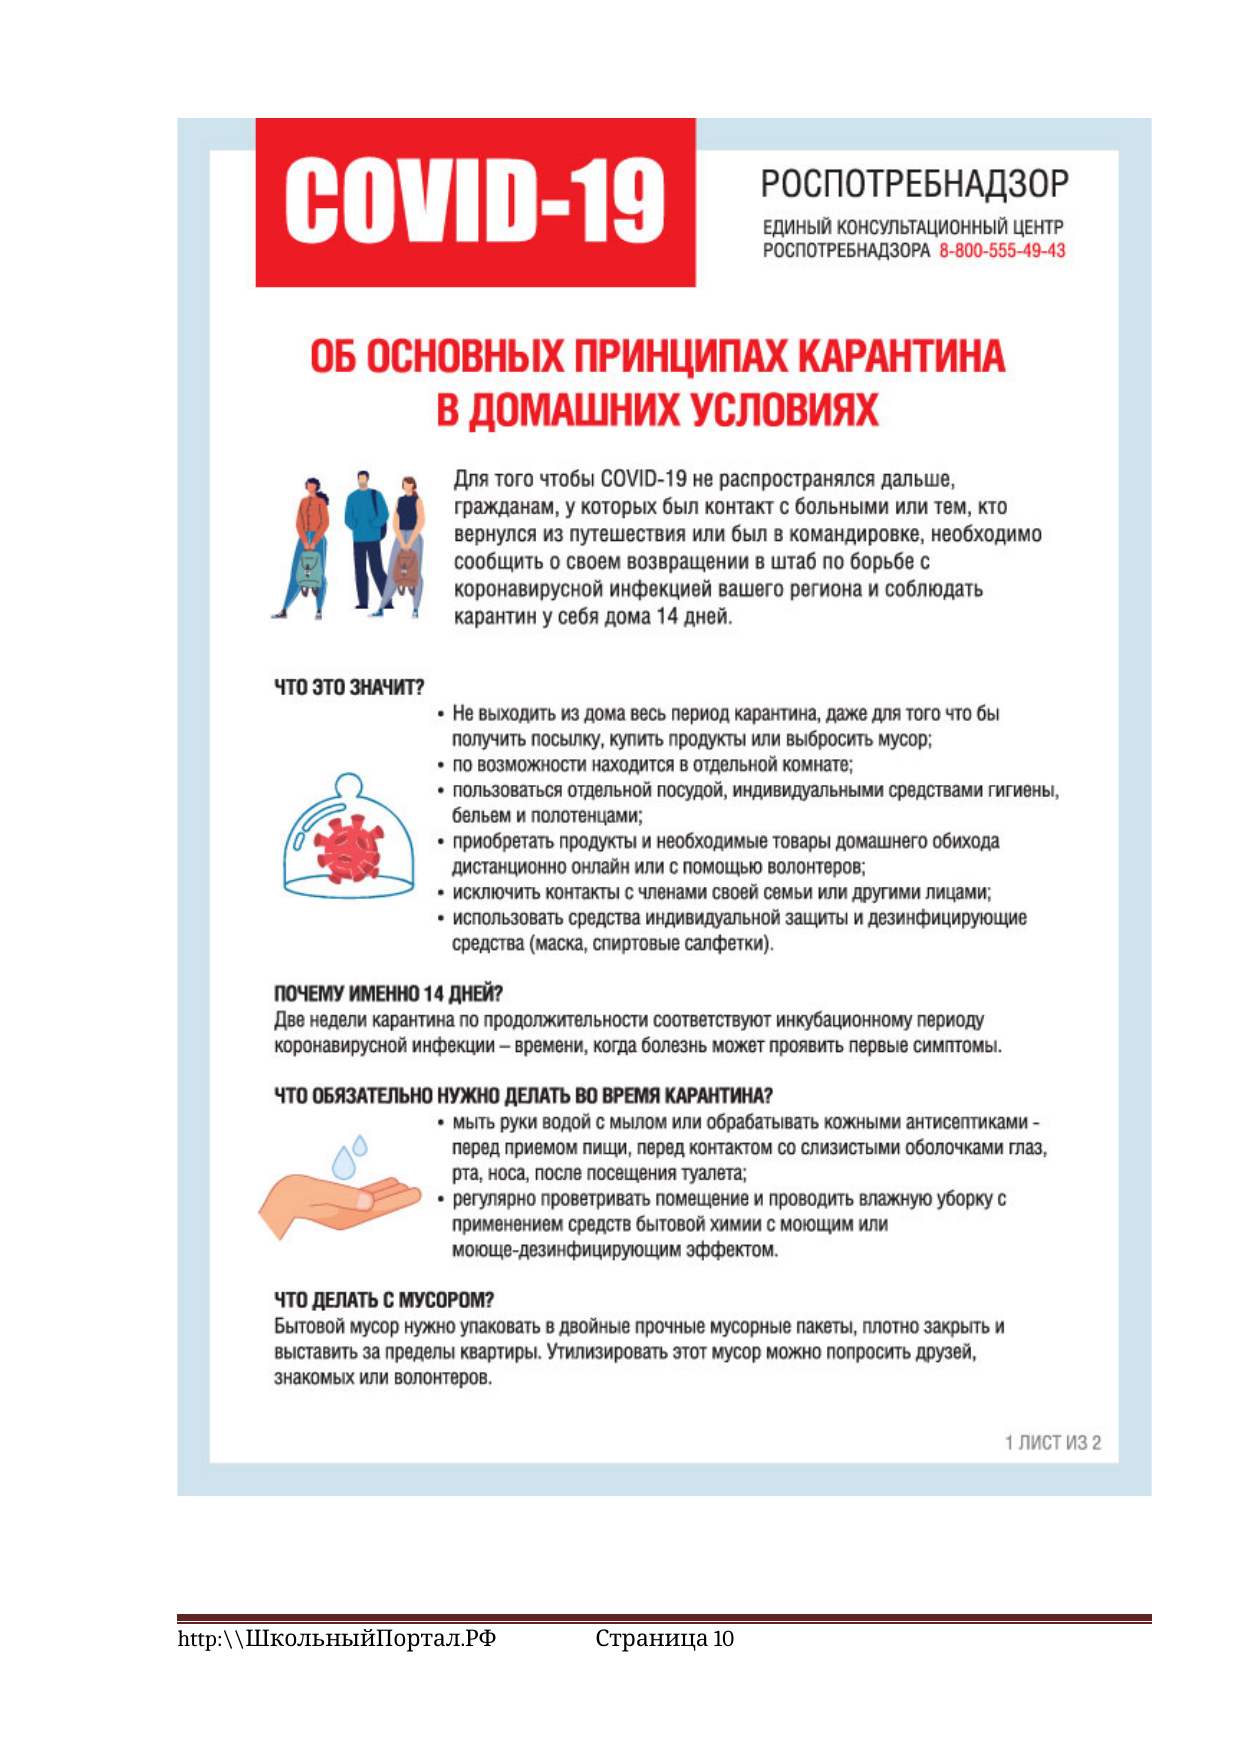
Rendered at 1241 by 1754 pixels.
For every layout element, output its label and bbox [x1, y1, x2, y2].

picture [177, 118, 1152, 1496]
